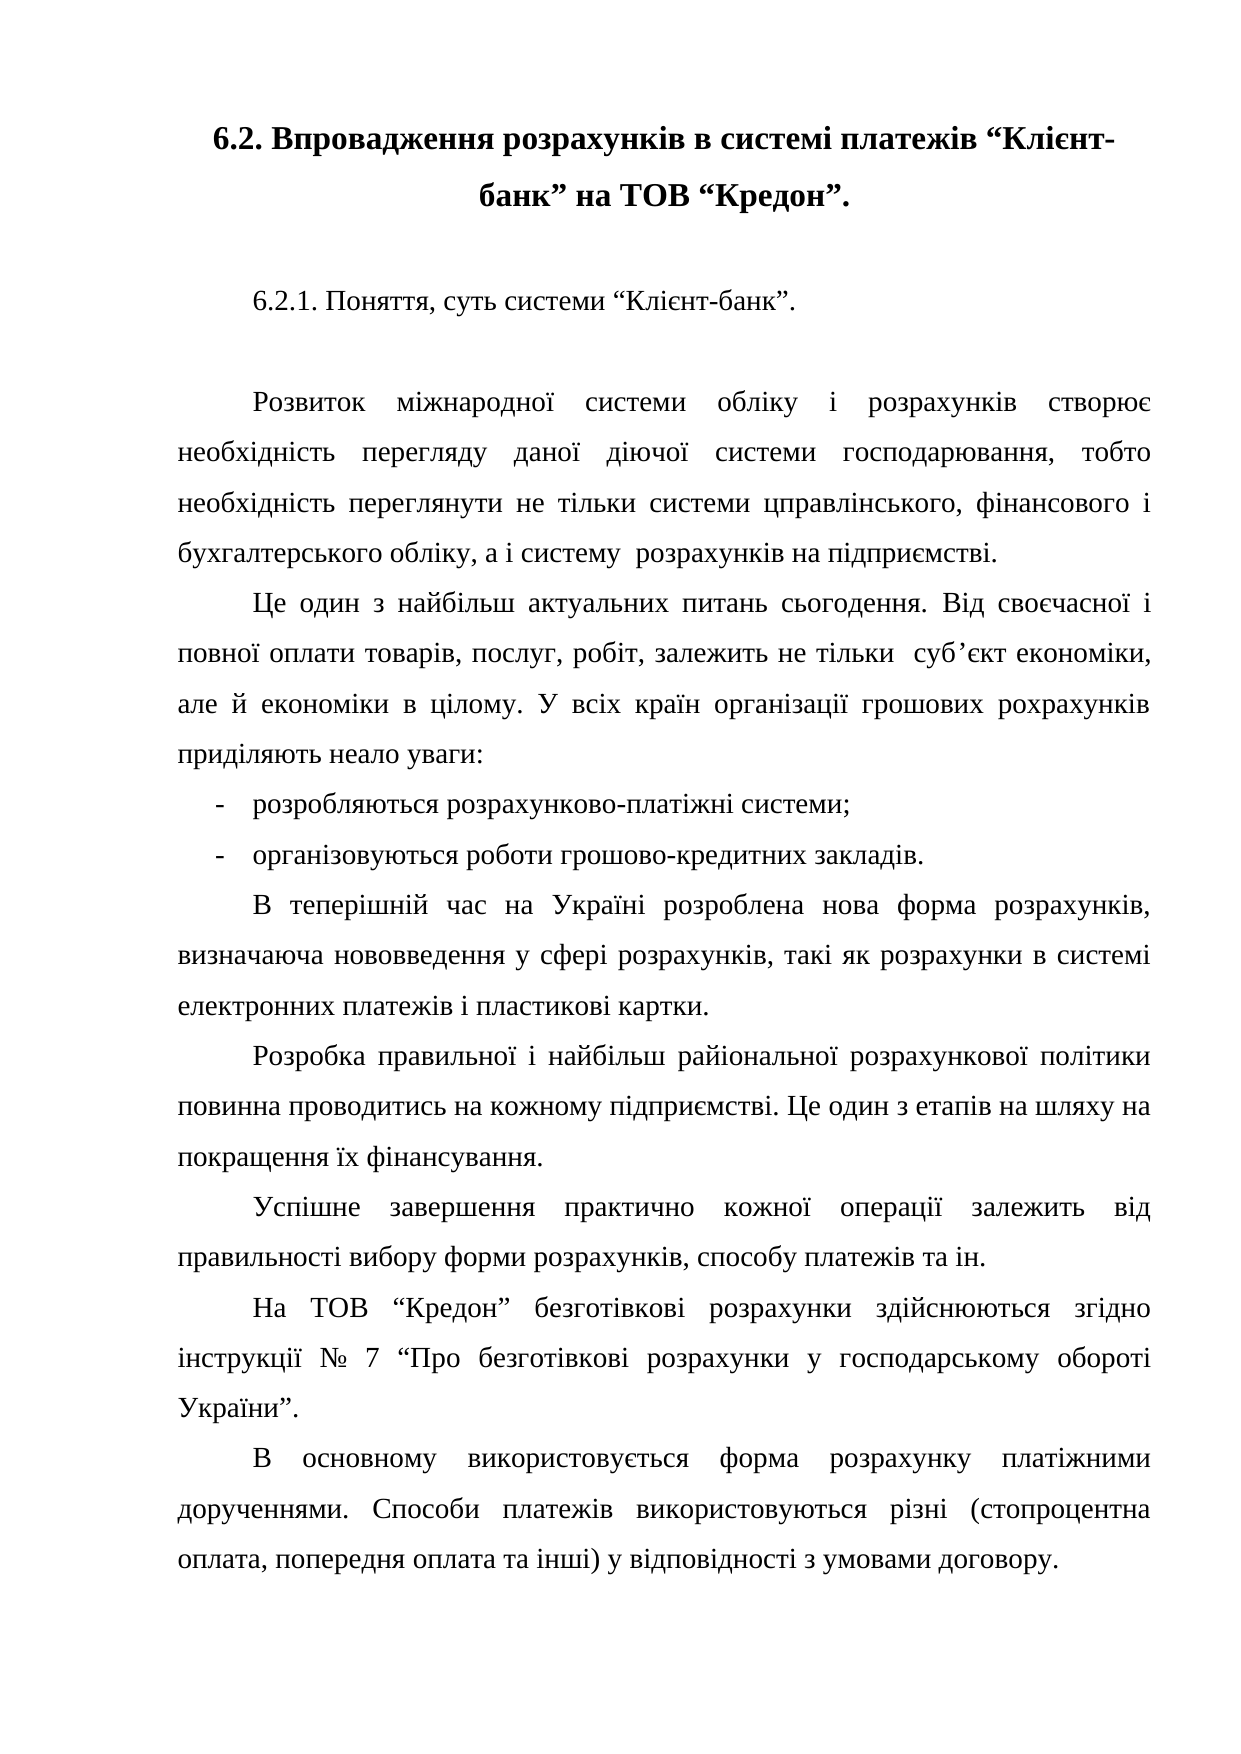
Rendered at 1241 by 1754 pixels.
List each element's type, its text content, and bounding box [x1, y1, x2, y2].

text Це один з найбільш актуальних питань сьогодення. Від своєчасної і повної оплати товарів, послуг, робіт, залежить не тільки суб’єкт економіки, але й економіки в цілому. У всіх країн організації грошових рохрахунків приділяють неало уваги: [177, 585, 1152, 770]
text На ТОВ “Кредон” безготівкові розрахунки здійснюються згідно інструкції № 7 “Про безготівкові розрахунки у господарському обороті України”. [177, 1290, 1152, 1424]
text Успішне завершення практично кожної операції залежить від правильності вибору форми розрахунків, способу платежів та ін. [177, 1189, 1152, 1273]
text В основному використовується форма розрахунку платіжними дорученнями. Способи платежів використовуються різні (стопроцентна оплата, попередня оплата та інші) у відповідності з умовами договору. [177, 1441, 1152, 1575]
text 6.2. Впровадження розрахунків в системі платежів “Клієнт-банк” на ТОВ “Кредон”. [177, 118, 1152, 214]
text В теперішній час на Україні розроблена нова форма розрахунків, визначаюча нововведення у сфері розрахунків, такі як розрахунки в системі електронних платежів і пластикові картки. [177, 887, 1152, 1021]
list організовуються роботи грошово-кредитних закладів. [215, 837, 1152, 870]
text Розвиток міжнародної системи обліку і розрахунків створює необхідність перегляду даної діючої системи господарювання, тобто необхідність переглянути не тільки системи цправлінського, фінансового і бухгалтерського обліку, а і систему розрахунків на підприємстві. [177, 384, 1152, 568]
text 6.2.1. Поняття, суть системи “Клієнт-банк”. [177, 283, 1152, 317]
text Розробка правильної і найбільш райіональної розрахункової політики повинна проводитись на кожному підприємстві. Це один з етапів на шляху на покращення їх фінансування. [177, 1038, 1152, 1172]
list розробляються розрахунково-платіжні системи; [215, 787, 1152, 820]
